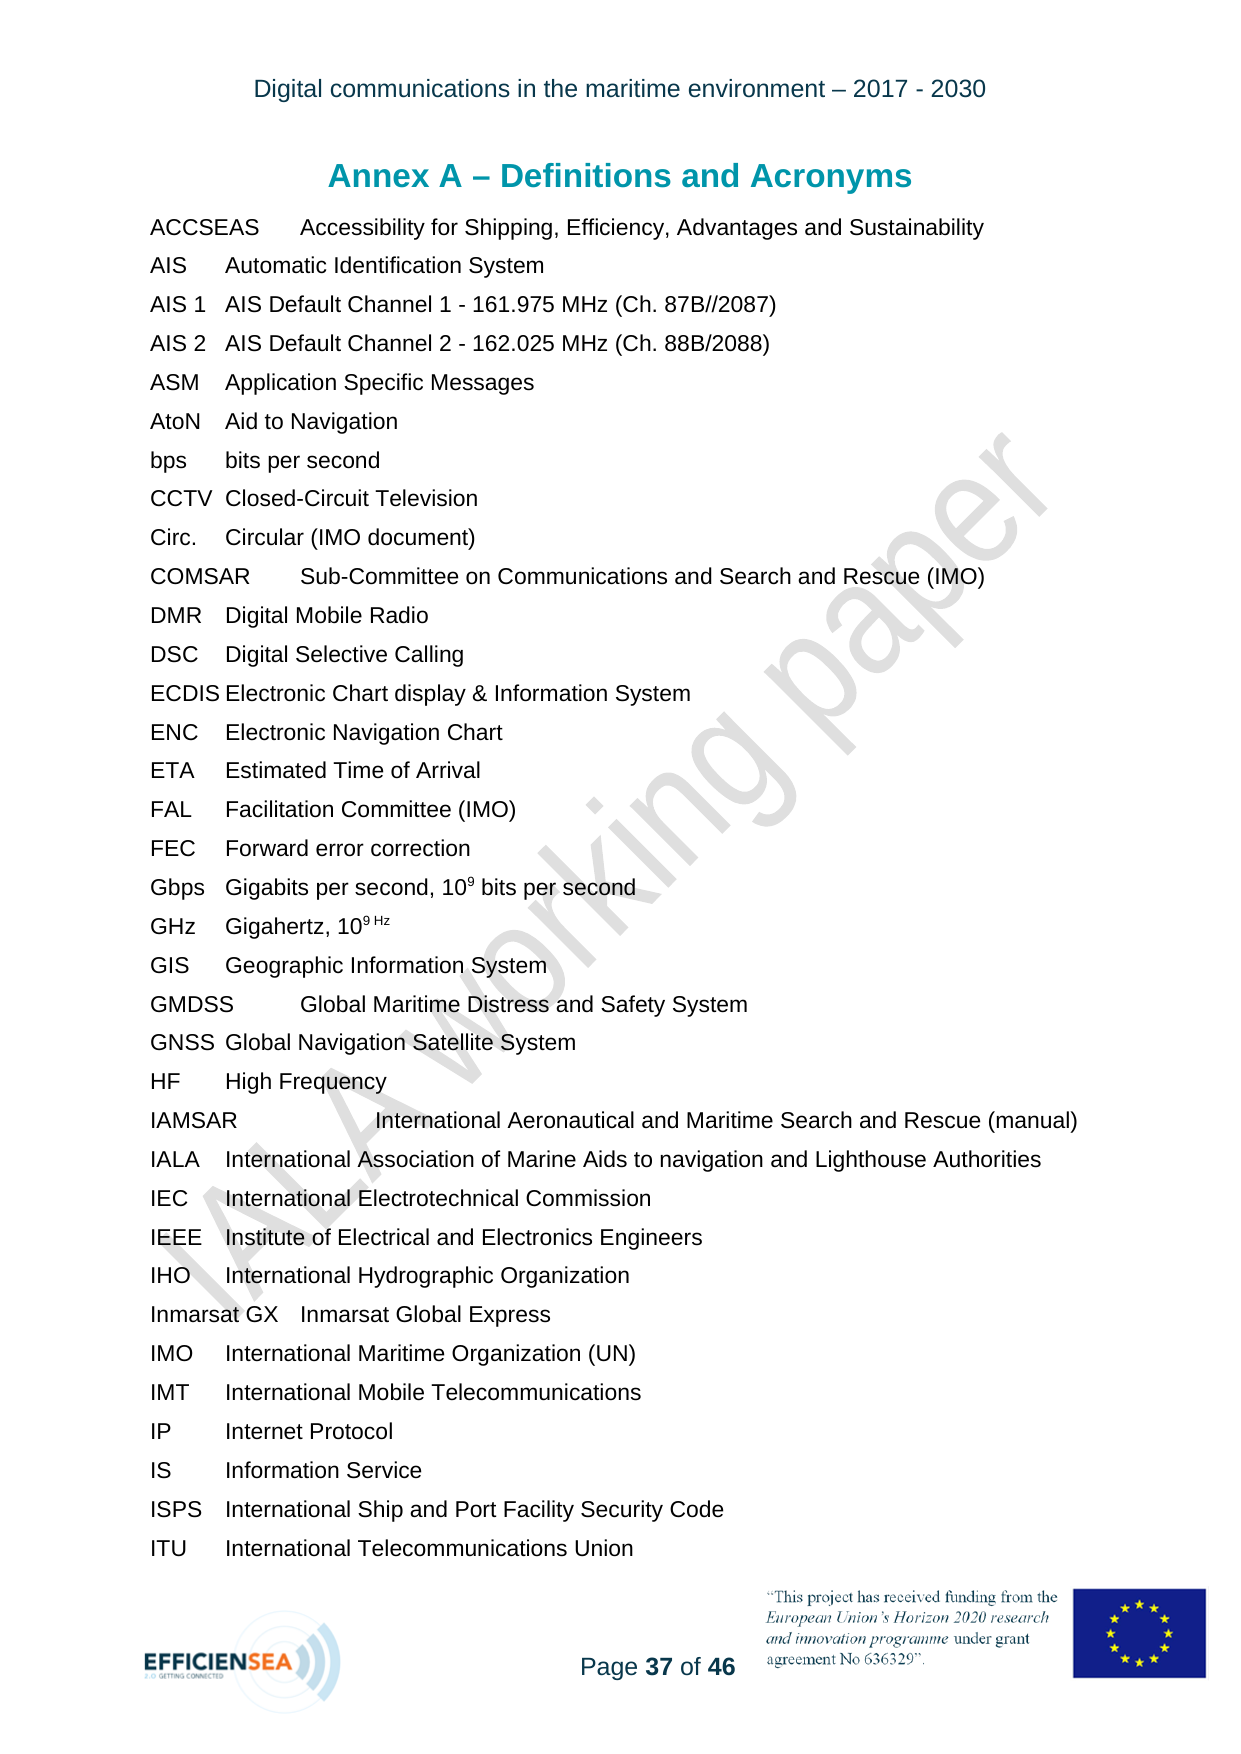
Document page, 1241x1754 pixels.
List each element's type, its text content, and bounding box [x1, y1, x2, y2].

text Inmarsat GX Inmarsat Global Express [150, 1301, 1090, 1328]
text IALA International Association of Marine Aids to navigation and Lighthouse Authorities [150, 1146, 1090, 1172]
picture [750, 1579, 1209, 1754]
text ENC Electronic Navigation Chart [150, 718, 1090, 745]
text IHO International Hydrographic Organization [150, 1262, 1090, 1289]
picture [138, 1603, 346, 1722]
text AIS 2 AIS Default Channel 2 - 162.025 MHz (Ch. 88B/2088) [150, 330, 1090, 356]
text IMT International Mobile Telecommunications [150, 1379, 1090, 1405]
text ECDIS Electronic Chart display & Information System [150, 680, 1090, 706]
text FEC Forward error correction [150, 835, 1090, 861]
text Annex A – Definitions and Acronyms [150, 156, 1090, 195]
text IEEE Institute of Electrical and Electronics Engineers [150, 1224, 1090, 1250]
text ITU International Telecommunications Union [150, 1534, 1090, 1561]
text HF High Frequency [150, 1068, 1090, 1094]
text AIS 1 AIS Default Channel 1 - 161.975 MHz (Ch. 87B//2087) [150, 291, 1090, 317]
text IMO International Maritime Organization (UN) [150, 1340, 1090, 1367]
text GMDSS Global Maritime Distress and Safety System [150, 991, 1090, 1017]
text AtoN Aid to Navigation [150, 408, 1090, 434]
text DMR Digital Mobile Radio [150, 602, 1090, 628]
text IS Information Service [150, 1457, 1090, 1483]
text AIS Automatic Identification System [150, 252, 1090, 279]
text IAMSAR International Aeronautical and Maritime Search and Rescue (manual) [150, 1107, 1090, 1133]
text DSC Digital Selective Calling [150, 641, 1090, 667]
text Circ. Circular (IMO document) [150, 524, 1090, 551]
text GHz Gigahertz, 109 Hz [150, 913, 1090, 939]
text ISPS International Ship and Port Facility Security Code [150, 1496, 1090, 1522]
text Gbps Gigabits per second, 109 bits per second [150, 874, 1090, 900]
text CCTV Closed-Circuit Television [150, 485, 1090, 512]
text IEC International Electrotechnical Commission [150, 1185, 1090, 1211]
text ETA Estimated Time of Arrival [150, 757, 1090, 784]
text COMSAR Sub-Committee on Communications and Search and Rescue (IMO) [150, 563, 1090, 589]
text bps bits per second [150, 447, 1090, 473]
text GIS Geographic Information System [150, 952, 1090, 978]
text IP Internet Protocol [150, 1418, 1090, 1444]
text ASM Application Specific Messages [150, 369, 1090, 395]
text ACCSEAS Accessibility for Shipping, Efficiency, Advantages and Sustainability [150, 213, 1090, 240]
text GNSS Global Navigation Satellite System [150, 1029, 1090, 1056]
text FAL Facilitation Committee (IMO) [150, 796, 1090, 823]
